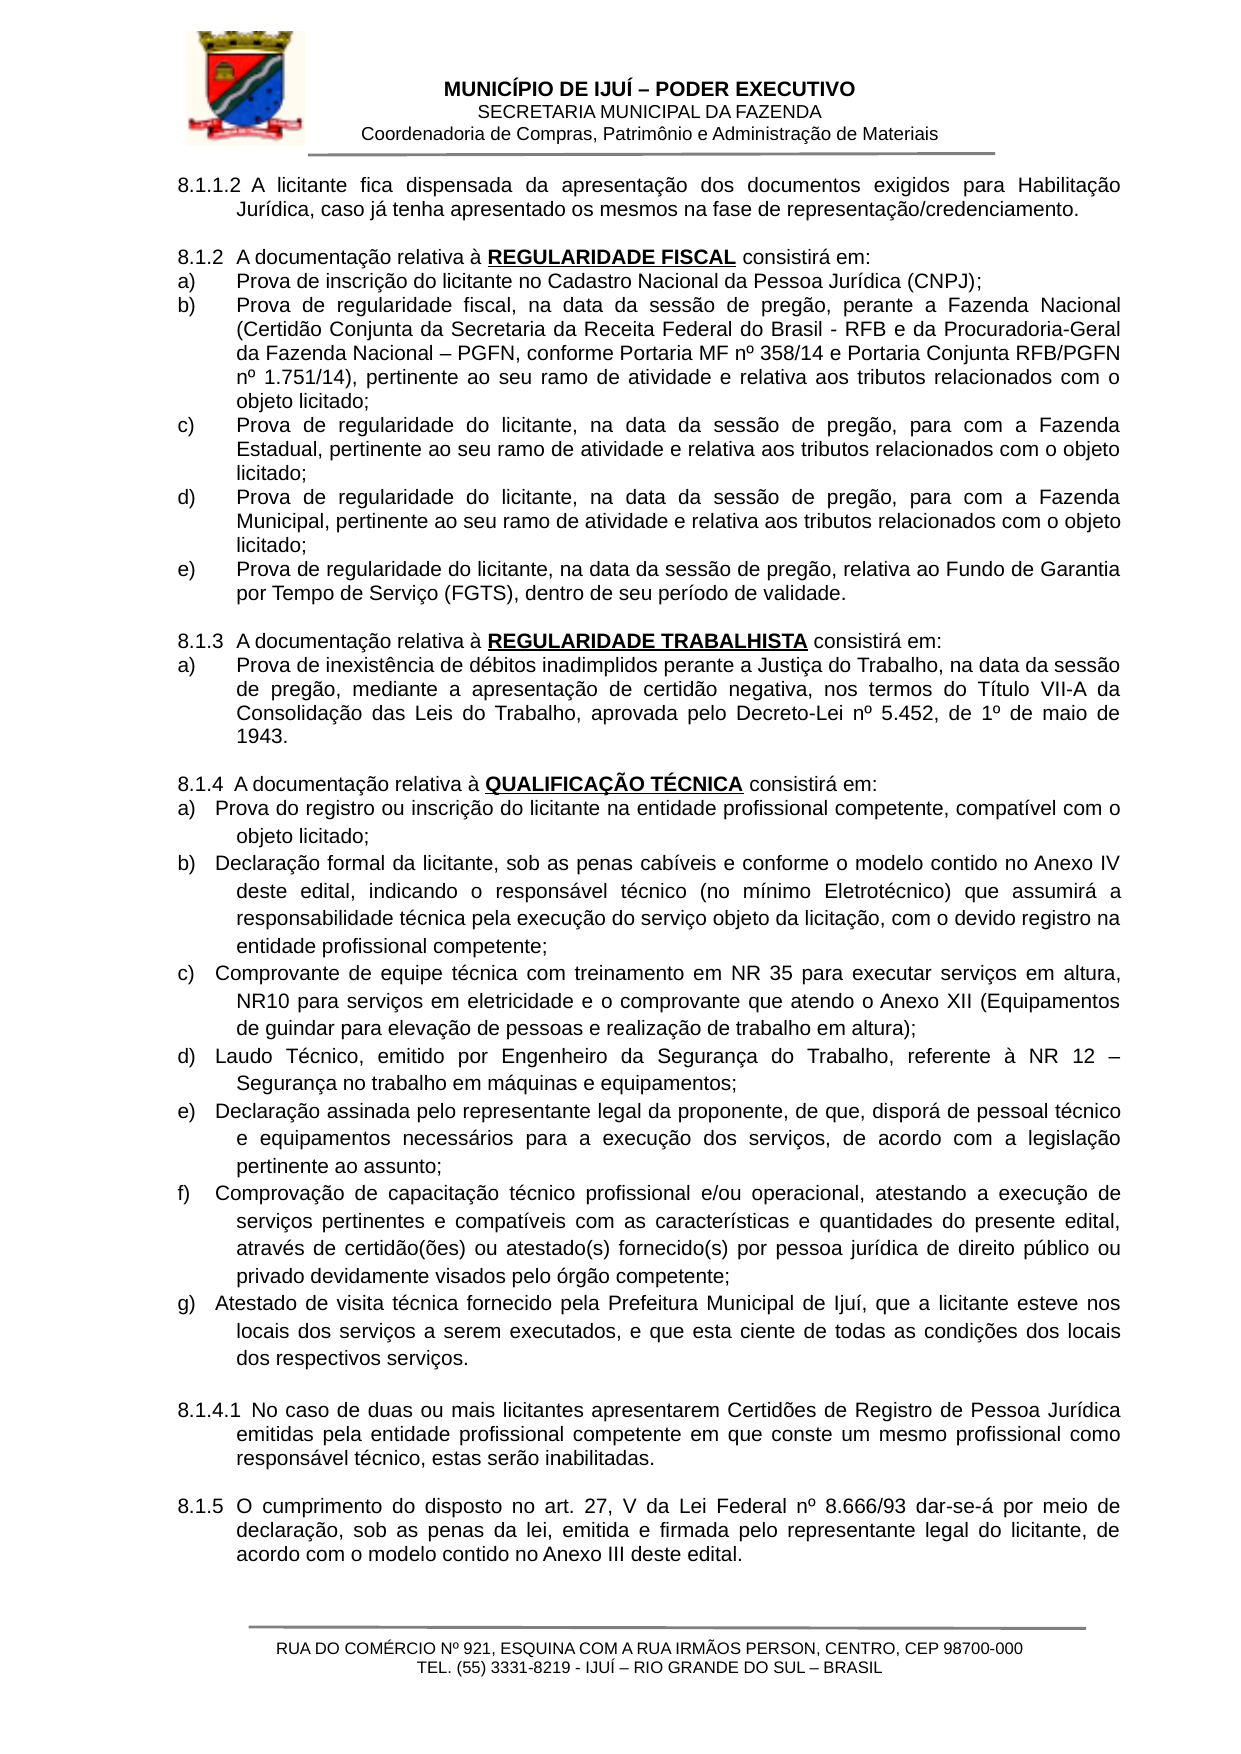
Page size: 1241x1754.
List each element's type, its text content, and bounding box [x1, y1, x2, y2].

text 8.1.3 A documentação relativa à REGULARIDADE TRABALHISTA consistirá em: [177, 628, 1122, 652]
list Comprovante de equipe técnica com treinamento em NR 35 para executar serviços em altura, NR10 para serviços em eletricidade e o comprovante que atendo o Anexo XII (Equipamentos de guindar para elevação de pessoas e realização de trabalho em altura); [177, 961, 1122, 1040]
list Comprovação de capacitação técnico profissional e/ou operacional, atestando a execução de serviços pertinentes e compatíveis com as características e quantidades do presente edital, através de certidão(ões) ou atestado(s) fornecido(s) por pessoa jurídica de direito público ou privado devidamente visados pelo órgão competente; [177, 1181, 1122, 1288]
list Prova de inscrição do licitante no Cadastro Nacional da Pessoa Jurídica (CNPJ); [177, 269, 1122, 293]
list Prova de regularidade fiscal, na data da sessão de pregão, perante a Fazenda Nacional (Certidão Conjunta da Secretaria da Receita Federal do Brasil - RFB e da Procuradoria-Geral da Fazenda Nacional – PGFN, conforme Portaria MF nº 358/14 e Portaria Conjunta RFB/PGFN nº 1.751/14), pertinente ao seu ramo de atividade e relativa aos tributos relacionados com o objeto licitado; [177, 293, 1122, 413]
list Declaração formal da licitante, sob as penas cabíveis e conforme o modelo contido no Anexo IV deste edital, indicando o responsável técnico (no mínimo Eletrotécnico) que assumirá a responsabilidade técnica pela execução do serviço objeto da licitação, com o devido registro na entidade profissional competente; [177, 851, 1122, 958]
list Laudo Técnico, emitido por Engenheiro da Segurança do Trabalho, referente à NR 12 – Segurança no trabalho em máquinas e equipamentos; [177, 1044, 1122, 1095]
list Atestado de visita técnica fornecido pela Prefeitura Municipal de Ijuí, que a licitante esteve nos locais dos serviços a serem executados, e que esta ciente de todas as condições dos locais dos respectivos serviços. [177, 1291, 1122, 1370]
list Prova de regularidade do licitante, na data da sessão de pregão, relativa ao Fundo de Garantia por Tempo de Serviço (FGTS), dentro de seu período de validade. [177, 557, 1122, 604]
list O cumprimento do disposto no art. 27, V da Lei Federal nº 8.666/93 dar-se-á por meio de declaração, sob as penas da lei, emitida e firmada pelo representante legal do licitante, de acordo com o modelo contido no Anexo III deste edital. [177, 1493, 1122, 1565]
list Prova do registro ou inscrição do licitante na entidade profissional competente, compatível com o objeto licitado; [177, 796, 1122, 848]
list No caso de duas ou mais licitantes apresentarem Certidões de Registro de Pessoa Jurídica emitidas pela entidade profissional competente em que conste um mesmo profissional como responsável técnico, estas serão inabilitadas. [177, 1398, 1122, 1469]
list Prova de regularidade do licitante, na data da sessão de pregão, para com a Fazenda Municipal, pertinente ao seu ramo de atividade e relativa aos tributos relacionados com o objeto licitado; [177, 485, 1122, 557]
text 8.1.2 A documentação relativa à REGULARIDADE FISCAL consistirá em: [177, 245, 1122, 269]
list Prova de regularidade do licitante, na data da sessão de pregão, para com a Fazenda Estadual, pertinente ao seu ramo de atividade e relativa aos tributos relacionados com o objeto licitado; [177, 413, 1122, 485]
text 8.1.1.2 A licitante fica dispensada da apresentação dos documentos exigidos para Habilitação Jurídica, caso já tenha apresentado os mesmos na fase de representação/credenciamento. [177, 173, 1122, 221]
text 8.1.4 A documentação relativa à QUALIFICAÇÃO TÉCNICA consistirá em: [177, 772, 1122, 796]
list Prova de inexistência de débitos inadimplidos perante a Justiça do Trabalho, na data da sessão de pregão, mediante a apresentação de certidão negativa, nos termos do Título VII-A da Consolidação das Leis do Trabalho, aprovada pelo Decreto-Lei nº 5.452, de 1º de maio de 1943. [177, 652, 1122, 748]
list Declaração assinada pelo representante legal da proponente, de que, disporá de pessoal técnico e equipamentos necessários para a execução dos serviços, de acordo com a legislação pertinente ao assunto; [177, 1099, 1122, 1178]
picture [185, 31, 306, 148]
